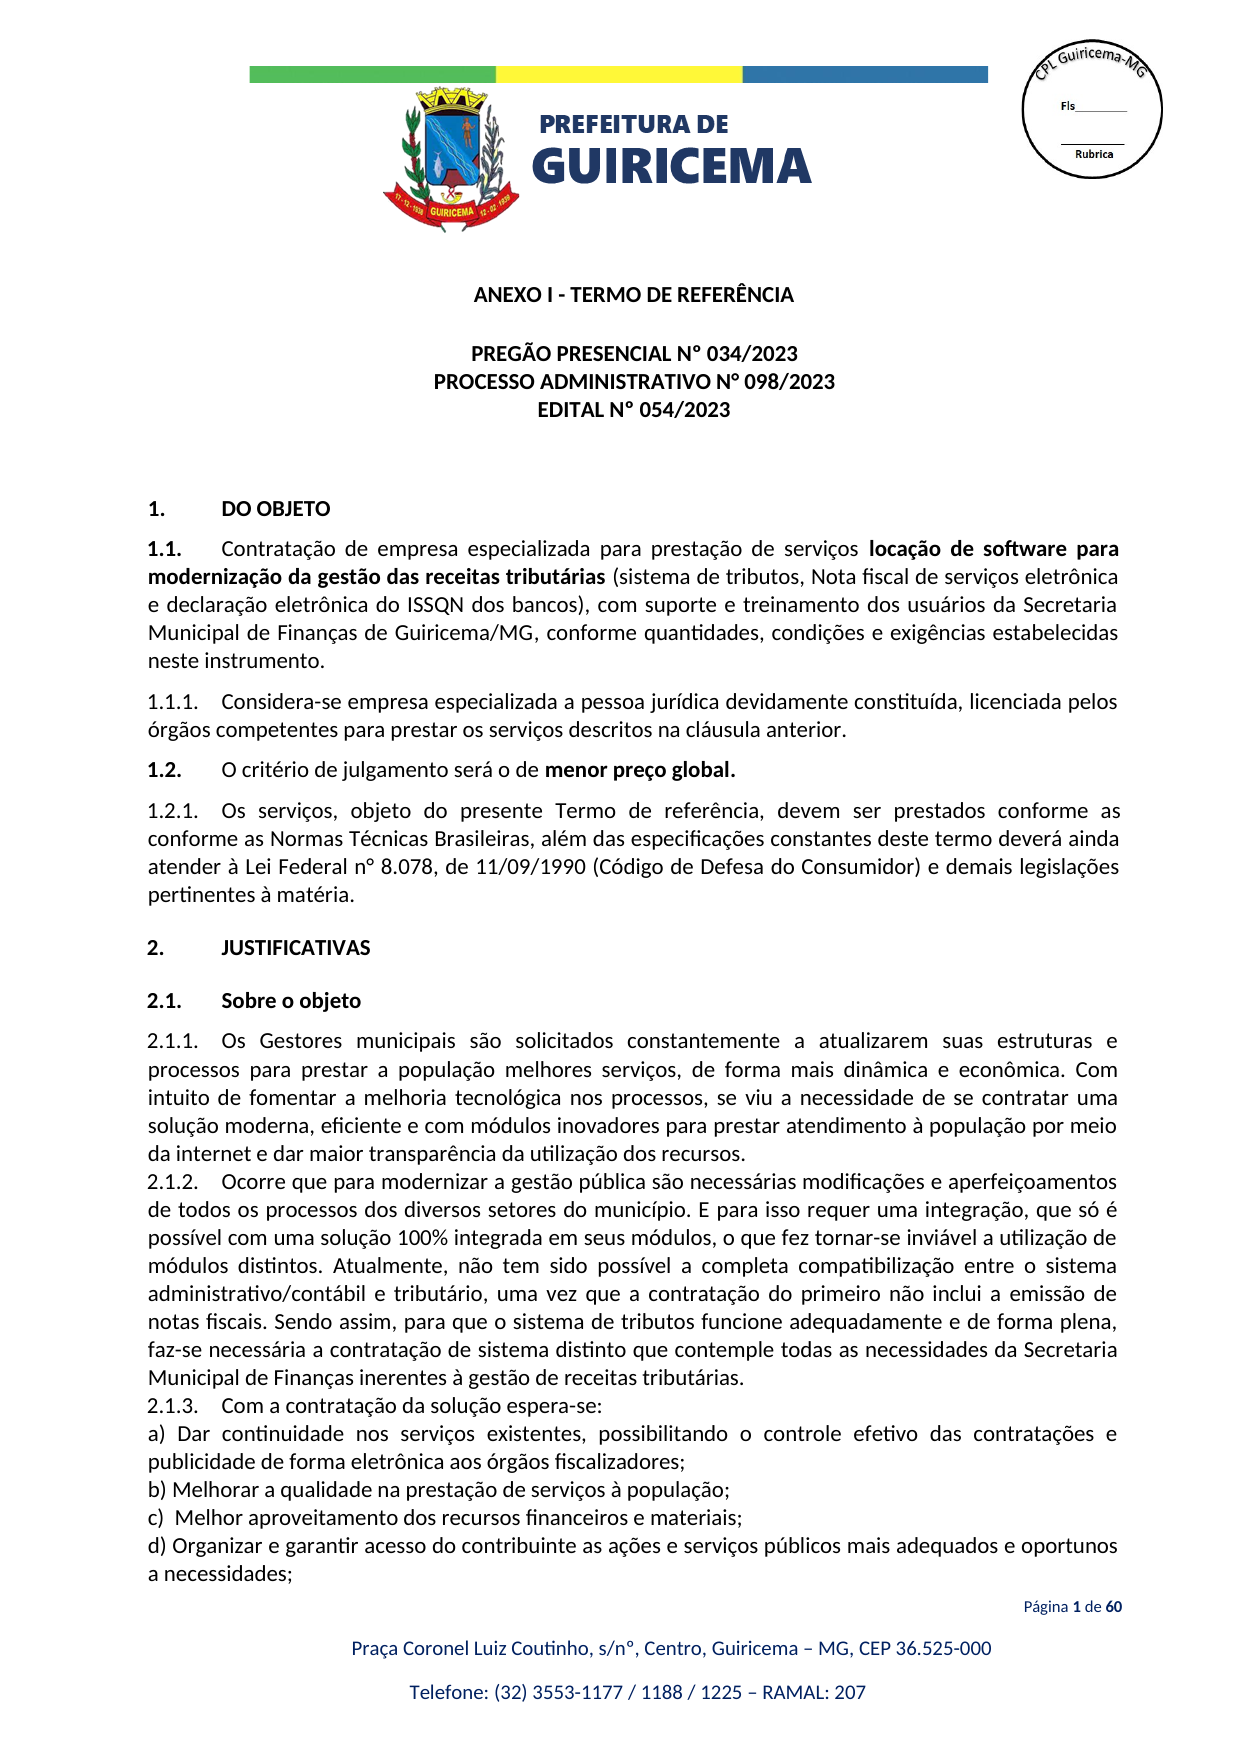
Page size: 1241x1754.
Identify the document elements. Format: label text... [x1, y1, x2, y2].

list Os serviços, objeto do presente Termo de referência, devem ser prestados conforme as conforme as Normas Técnicas Brasileiras, além das especificações constantes deste termo deverá ainda atender à Lei Federal n° 8.078, de 11/09/1990 (Código de Defesa do Consumidor) e demais legislações pertinentes à matéria. [147, 796, 1122, 908]
list Ocorre que para modernizar a gestão pública são necessárias modificações e aperfeiçoamentos de todos os processos dos diversos setores do município. E para isso requer uma integração, que só é possível com uma solução 100% integrada em seus módulos, o que fez tornar-se inviável a utilização de módulos distintos. Atualmente, não tem sido possível a completa compatibilização entre o sistema administrativo/contábil e tributário, uma vez que a contratação do primeiro não inclui a emissão de notas fiscais. Sendo assim, para que o sistema de tributos funcione adequadamente e de forma plena, faz-se necessária a contratação de sistema distinto que contemple todas as necessidades da Secretaria Municipal de Finanças inerentes à gestão de receitas tributárias. [147, 1167, 1119, 1391]
text EDITAL Nº 054/2023 [148, 395, 1120, 423]
list Contratação de empresa especializada para prestação de serviços locação de software para modernização da gestão das receitas tributárias (sistema de tributos, Nota fiscal de serviços eletrônica e declaração eletrônica do ISSQN dos bancos), com suporte e treinamento dos usuários da Secretaria Municipal de Finanças de Guiricema/MG, conforme quantidades, condições e exigências estabelecidas neste instrumento. [147, 534, 1119, 674]
subtitle Sobre o objeto [147, 986, 1122, 1014]
subtitle JUSTIFICATIVAS [147, 933, 1122, 961]
list Com a contratação da solução espera-se: [147, 1391, 1119, 1419]
text PREGÃO PRESENCIAL Nº 034/2023 [148, 339, 1121, 367]
subtitle DO OBJETO [148, 494, 1122, 522]
list c) Melhor aproveitamento dos recursos financeiros e materiais; [148, 1503, 1119, 1531]
list Considera-se empresa especializada a pessoa jurídica devidamente constituída, licenciada pelos órgãos competentes para prestar os serviços descritos na cláusula anterior. [147, 687, 1119, 743]
list a) Dar continuidade nos serviços existentes, possibilitando o controle efetivo das contratações e publicidade de forma eletrônica aos órgãos fiscalizadores; [148, 1419, 1119, 1475]
list Os Gestores municipais são solicitados constantemente a atualizarem suas estruturas e processos para prestar a população melhores serviços, de forma mais dinâmica e econômica. Com intuito de fomentar a melhoria tecnológica nos processos, se viu a necessidade de se contratar uma solução moderna, eficiente e com módulos inovadores para prestar atendimento à população por meio da internet e dar maior transparência da utilização dos recursos. [147, 1027, 1119, 1167]
list d) Organizar e garantir acesso do contribuinte as ações e serviços públicos mais adequados e oportunos a necessidades; [148, 1531, 1119, 1587]
text PROCESSO ADMINISTRATIVO N° 098/2023 [148, 367, 1121, 395]
list b) Melhorar a qualidade na prestação de serviços à população; [148, 1475, 1119, 1503]
picture [1021, 39, 1163, 179]
list O critério de julgamento será o de menor preço global. [147, 756, 1119, 783]
text ANEXO I - TERMO DE REFERÊNCIA [148, 281, 1120, 308]
